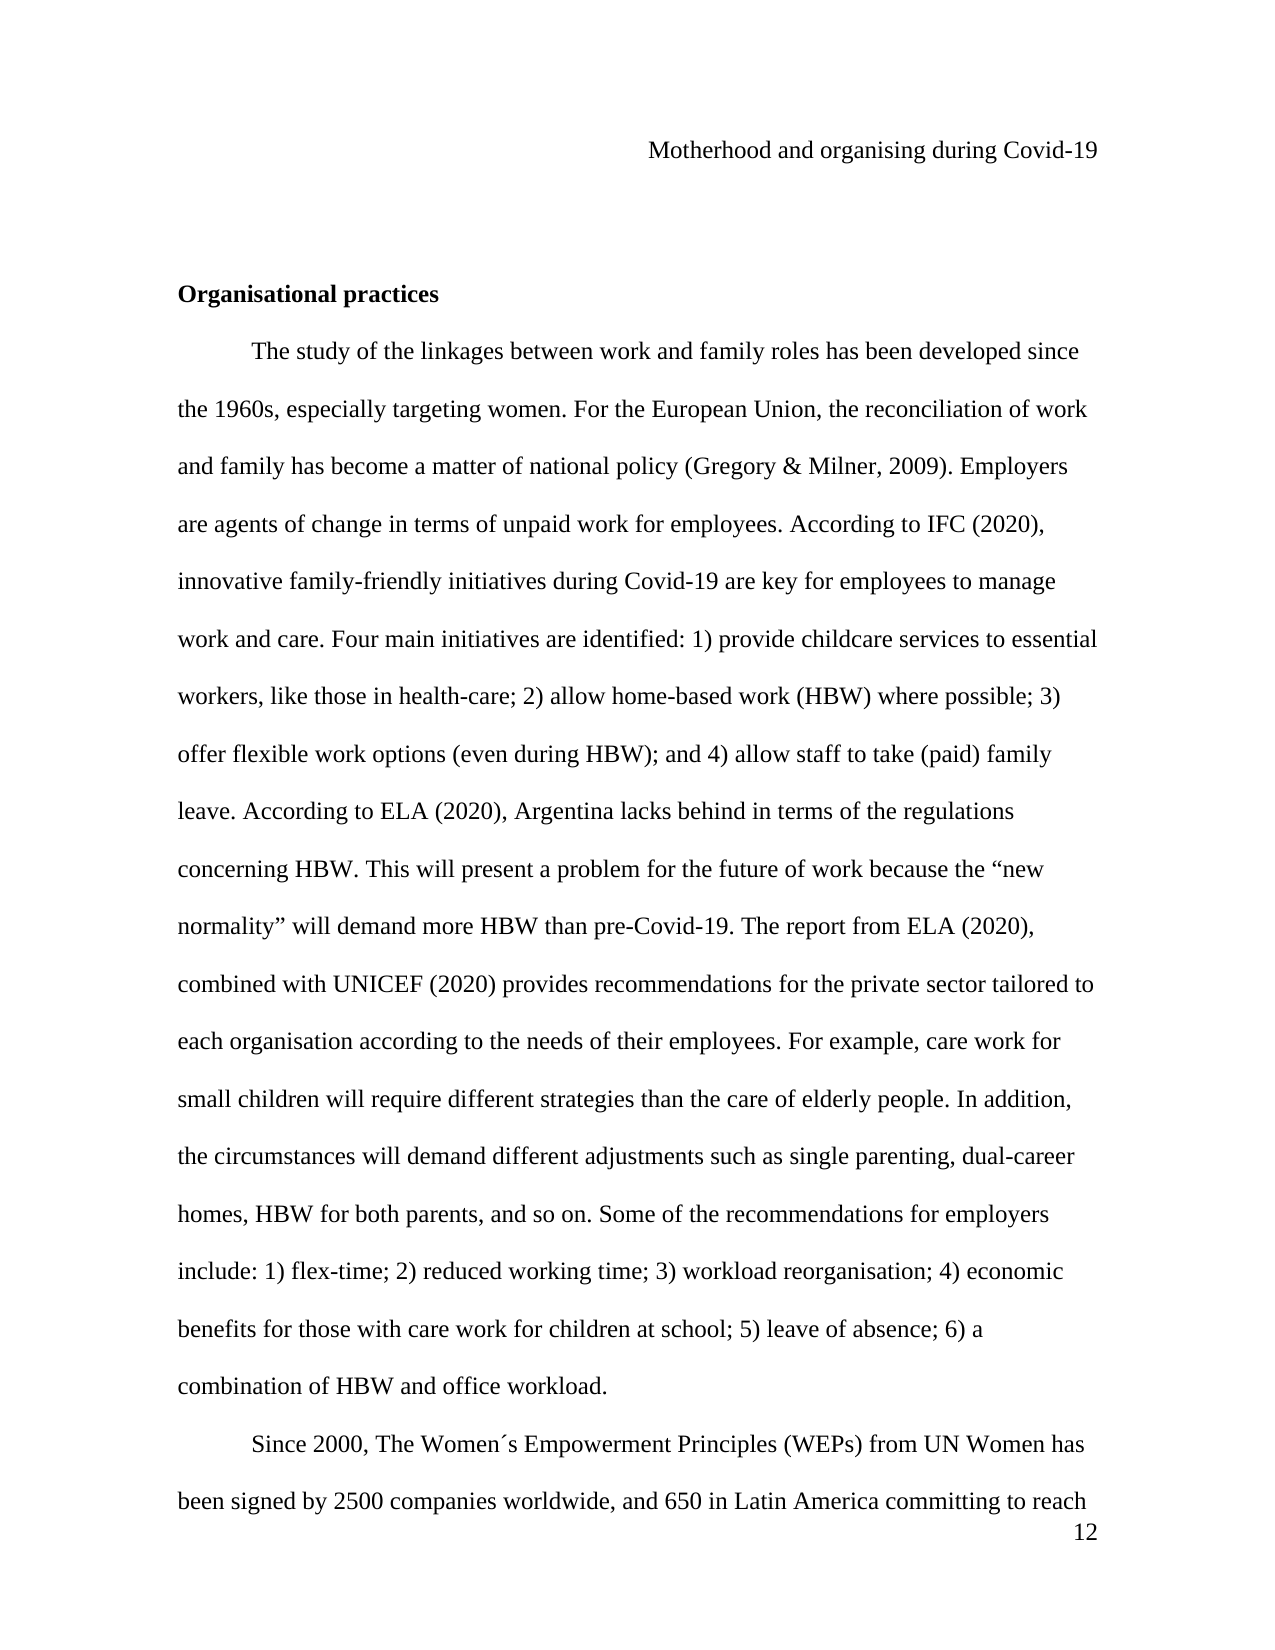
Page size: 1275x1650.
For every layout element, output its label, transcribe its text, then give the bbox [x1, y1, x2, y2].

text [177, 1429, 1098, 1515]
text The study of the linkages between work and family roles has been developed since the 1960s, especially targeting women. For the European Union, the reconciliation of work and family has become a matter of national policy (Gregory & Milner, 2009). Employers are agents of change in terms of unpaid work for employees. According to IFC (2020), innovative family-friendly initiatives during Covid-19 are key for employees to manage work and care. Four main initiatives are identified: 1) provide childcare services to essential workers, like those in health-care; 2) allow home-based work (HBW) where possible; 3) offer flexible work options (even during HBW); and 4) allow staff to take (paid) family leave. According to ELA (2020), Argentina lacks behind in terms of the regulations concerning HBW. This will present a problem for the future of work because the “new normality” will demand more HBW than pre-Covid-19. The report from ELA (2020), combined with UNICEF (2020) provides recommendations for the private sector tailored to each organisation according to the needs of their employees. For example, care work for small children will require different strategies than the care of elderly people. In addition, the circumstances will demand different adjustments such as single parenting, dual-career homes, HBW for both parents, and so on. Some of the recommendations for employers include: 1) flex-time; 2) reduced working time; 3) workload reorganisation; 4) economic benefits for those with care work for children at school; 5) leave of absence; 6) a combination of HBW and office workload. [177, 336, 1098, 1400]
text Organisational practices [177, 279, 1098, 307]
